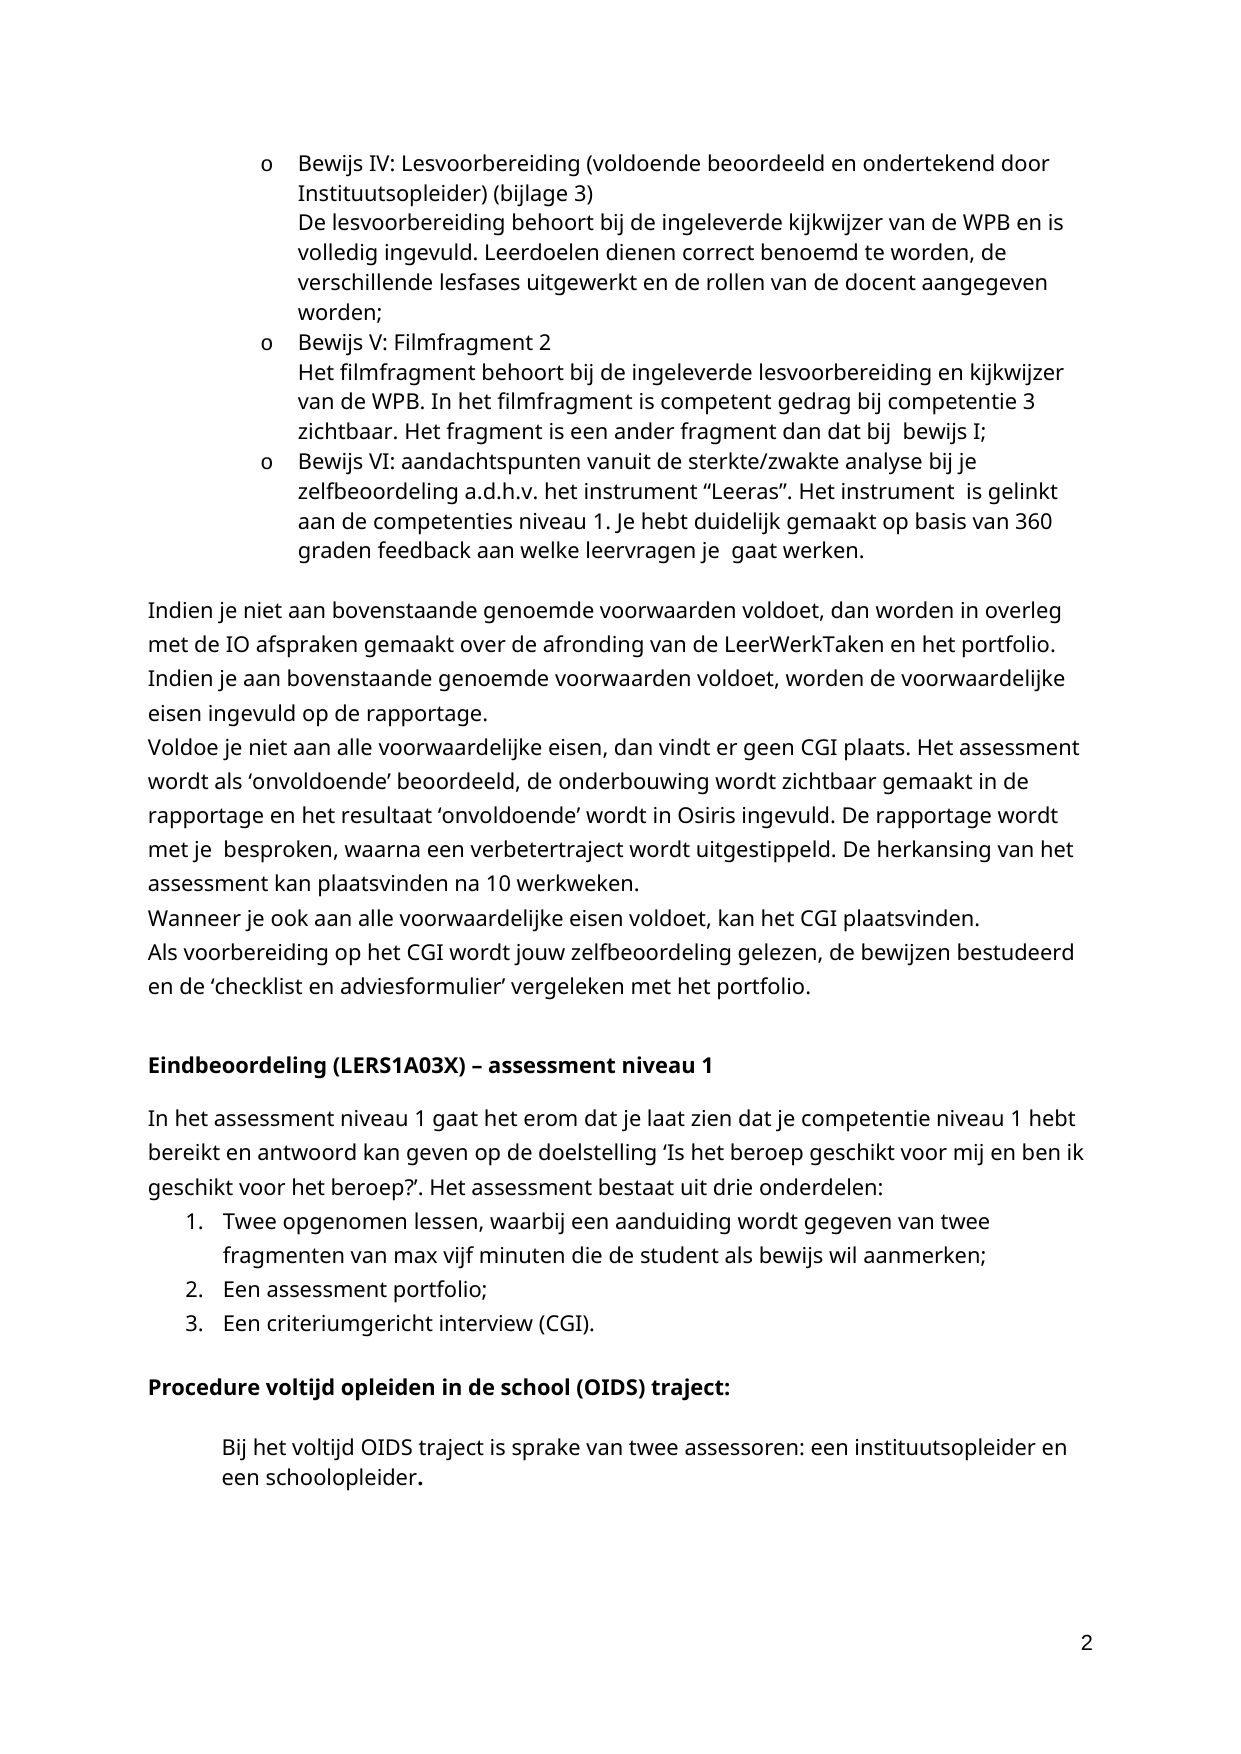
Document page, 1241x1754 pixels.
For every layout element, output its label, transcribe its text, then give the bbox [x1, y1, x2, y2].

text Procedure voltijd opleiden in de school (OIDS) traject: [148, 1372, 1093, 1402]
text Wanneer je ook aan alle voorwaardelijke eisen voldoet, kan het CGI plaatsvinden. [148, 903, 1093, 932]
text Voldoe je niet aan alle voorwaardelijke eisen, dan vindt er geen CGI plaats. Het assessment wordt als ‘onvoldoende’ beoordeeld, de onderbouwing wordt zichtbaar gemaakt in de rapportage en het resultaat ‘onvoldoende’ wordt in Osiris ingevuld. De rapportage wordt met je besproken, waarna een verbetertraject wordt uitgestippeld. De herkansing van het assessment kan plaatsvinden na 10 werkweken. [148, 732, 1093, 898]
text Als voorbereiding op het CGI wordt jouw zelfbeoordeling gelezen, de bewijzen bestudeerd en de ‘checklist en adviesformulier’ vergeleken met het portfolio. [148, 937, 1093, 1001]
list Een criteriumgericht interview (CGI). [185, 1308, 1093, 1338]
list Bewijs IV: Lesvoorbereiding (voldoende beoordeeld en ondertekend door Instituutsopleider) (bijlage 3) De lesvoorbereiding behoort bij de ingeleverde kijkwijzer van de WPB en is volledig ingevuld. Leerdoelen dienen correct benoemd te worden, de verschillende lesfases uitgewerkt en de rollen van de docent aangegeven worden; [260, 148, 1093, 327]
text Indien je niet aan bovenstaande genoemde voorwaarden voldoet, dan worden in overleg met de IO afspraken gemaakt over de afronding van de LeerWerkTaken en het portfolio. [148, 595, 1093, 659]
list Twee opgenomen lessen, waarbij een aanduiding wordt gegeven van twee fragmenten van max vijf minuten die de student als bewijs wil aanmerken; [185, 1206, 1093, 1270]
list Bewijs VI: aandachtspunten vanuit de sterkte/zwakte analyse bij je zelfbeoordeling a.d.h.v. het instrument “Leeras”. Het instrument is gelinkt aan de competenties niveau 1. Je hebt duidelijk gemaakt op basis van 360 graden feedback aan welke leervragen je gaat werken. [260, 446, 1093, 565]
text Indien je aan bovenstaande genoemde voorwaarden voldoet, worden de voorwaardelijke eisen ingevuld op de rapportage. [148, 663, 1093, 727]
list Een assessment portfolio; [185, 1274, 1093, 1304]
list Bewijs V: Filmfragment 2 Het filmfragment behoort bij de ingeleverde lesvoorbereiding en kijkwijzer van de WPB. In het filmfragment is competent gedrag bij competentie 3 zichtbaar. Het fragment is een ander fragment dan dat bij bewijs I; [260, 327, 1093, 446]
subtitle Eindbeoordeling (LERS1A03X) – assessment niveau 1 [148, 1050, 714, 1080]
text Bij het voltijd OIDS traject is sprake van twee assessoren: een instituutsopleider en een schoolopleider. [221, 1432, 1093, 1491]
text In het assessment niveau 1 gaat het erom dat je laat zien dat je competentie niveau 1 hebt bereikt en antwoord kan geven op de doelstelling ‘Is het beroep geschikt voor mij en ben ik geschikt voor het beroep?’. Het assessment bestaat uit drie onderdelen: [148, 1103, 1093, 1201]
